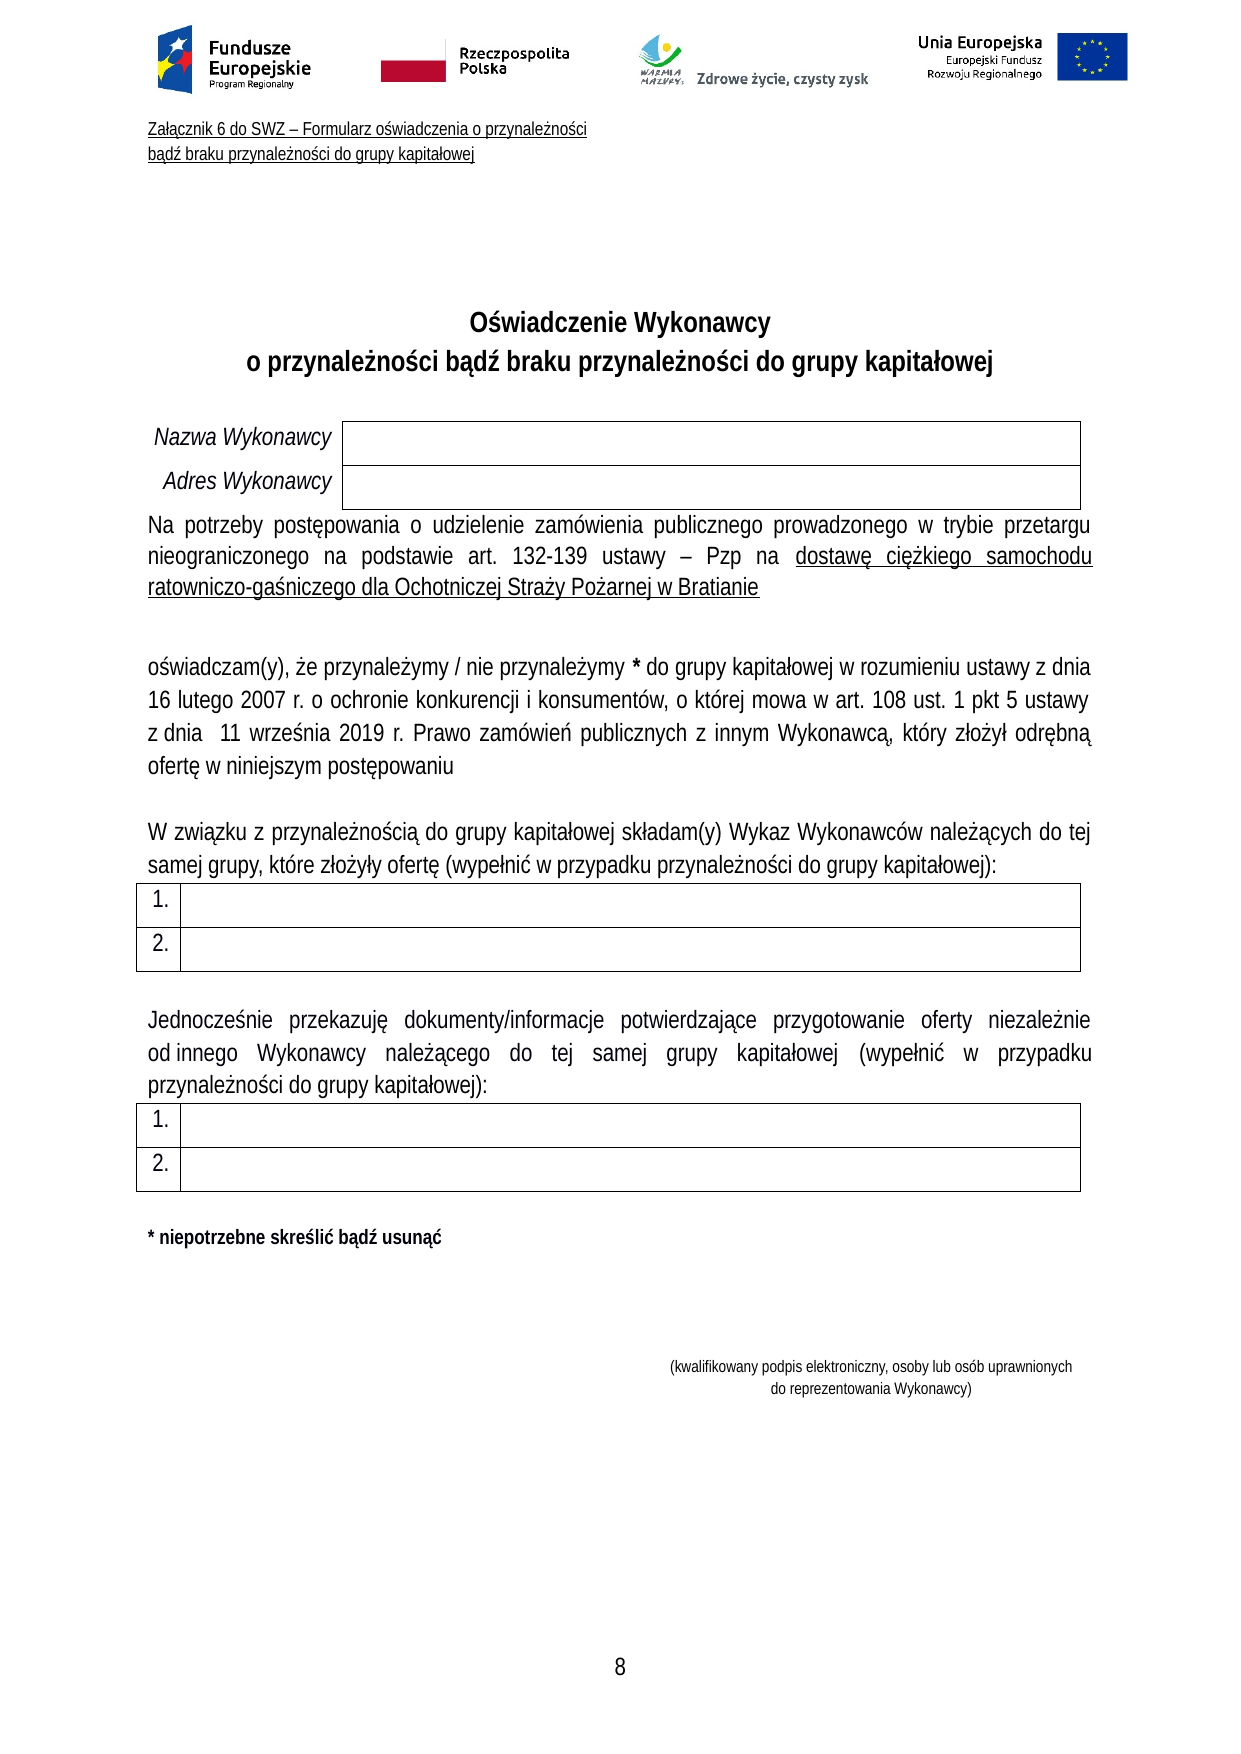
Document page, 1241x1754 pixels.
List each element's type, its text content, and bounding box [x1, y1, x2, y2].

subtitle Oświadczenie Wykonawcy o przynależności bądź braku przynależności do grupy kapitałowej [148, 306, 1092, 377]
table_cell [181, 1148, 1080, 1191]
text (kwalifikowany podpis elektroniczny, osoby lub osób uprawnionych do reprezentowania Wykonawcy) [650, 1357, 1092, 1398]
subtitle Załącznik 6 do SWZ – Formularz oświadczenia o przynależności bądź braku przynależności do grupy kapitałowej [148, 118, 1092, 164]
picture [622, 31, 881, 89]
picture [903, 17, 1143, 96]
text W związku z przynależnością do grupy kapitałowej składam(y) Wykaz Wykonawców należących do tej samej grupy, które złożyły ofertę (wypełnić w przypadku przynależności do grupy kapitałowej): [148, 817, 1092, 878]
table_header [181, 884, 1080, 927]
table_cell 2. [137, 928, 180, 971]
table_header Nazwa Wykonawcy [136, 421, 342, 465]
picture [366, 24, 583, 96]
table_header [343, 422, 1080, 465]
table_cell 2. [137, 1148, 180, 1191]
table_header [181, 1104, 1080, 1147]
table_cell Adres Wykonawcy [136, 465, 342, 509]
text oświadczam(y), że przynależymy / nie przynależymy * do grupy kapitałowej w rozumieniu ustawy z dnia 16 lutego 2007 r. o ochronie konkurencji i konsumentów, o której mowa w art. 108 ust. 1 pkt 5 ustawy z dnia 11 września 2019 r. Prawo zamówień publicznych z innym Wykonawcą, który złożył odrębną ofertę w niniejszym postępowaniu [148, 652, 1092, 780]
text * niepotrzebne skreślić bądź usunąć [148, 1225, 1092, 1249]
table_cell [343, 466, 1080, 509]
table_header 1. [137, 884, 180, 927]
picture [146, 3, 322, 114]
text Jednocześnie przekazuję dokumenty/informacje potwierdzające przygotowanie oferty niezależnie od innego Wykonawcy należącego do tej samej grupy kapitałowej (wypełnić w przypadku przynależności do grupy kapitałowej): [148, 1004, 1092, 1099]
table_header 1. [137, 1104, 180, 1147]
text Na potrzeby postępowania o udzielenie zamówienia publicznego prowadzonego w trybie przetargu nieograniczonego na podstawie art. 132-139 ustawy – Pzp na dostawę ciężkiego samochodu ratowniczo-gaśniczego dla Ochotniczej Straży Pożarnej w Bratianie [148, 510, 1092, 600]
table_cell [181, 928, 1080, 971]
